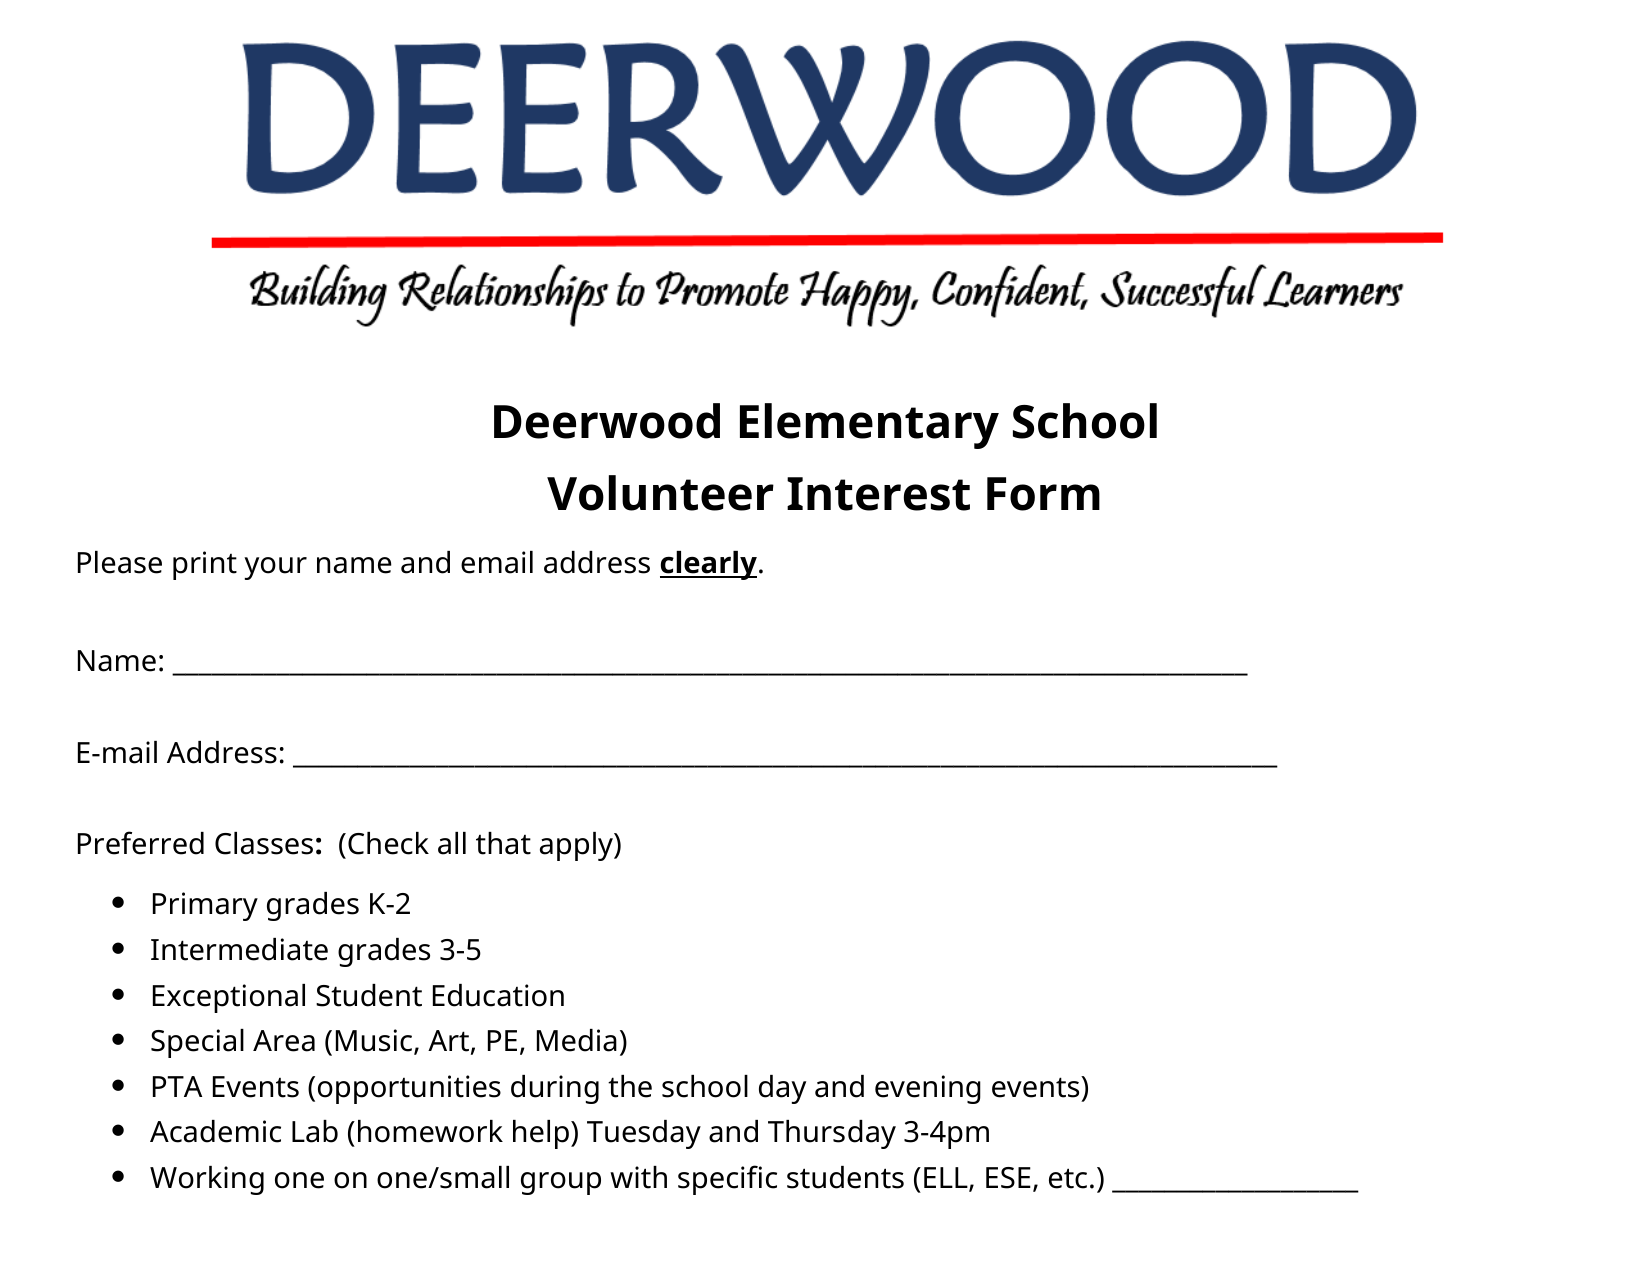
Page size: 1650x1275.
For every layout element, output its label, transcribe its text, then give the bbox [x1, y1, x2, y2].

text Preferred Classes: (Check all that apply) [75, 823, 1575, 863]
picture [185, 23, 1465, 351]
list Primary grades K-2 [112, 884, 1575, 923]
text Deerwood Elementary School Volunteer Interest Form [75, 390, 1575, 524]
list Special Area (Music, Art, PE, Media) [112, 1021, 1575, 1060]
text Name: ___________________________________________________________________________________ [75, 641, 1575, 680]
list Exceptional Student Education [112, 975, 1575, 1014]
list Working one on one/small group with specific students (ELL, ESE, etc.) ___________________ [112, 1157, 1575, 1197]
text E-mail Address: ____________________________________________________________________________ [75, 732, 1575, 772]
list PTA Events (opportunities during the school day and evening events) [112, 1066, 1575, 1106]
list Intermediate grades 3-5 [112, 929, 1575, 969]
list Academic Lab (homework help) Tuesday and Thursday 3-4pm [112, 1112, 1575, 1151]
text Please print your name and email address clearly. [75, 543, 1575, 582]
